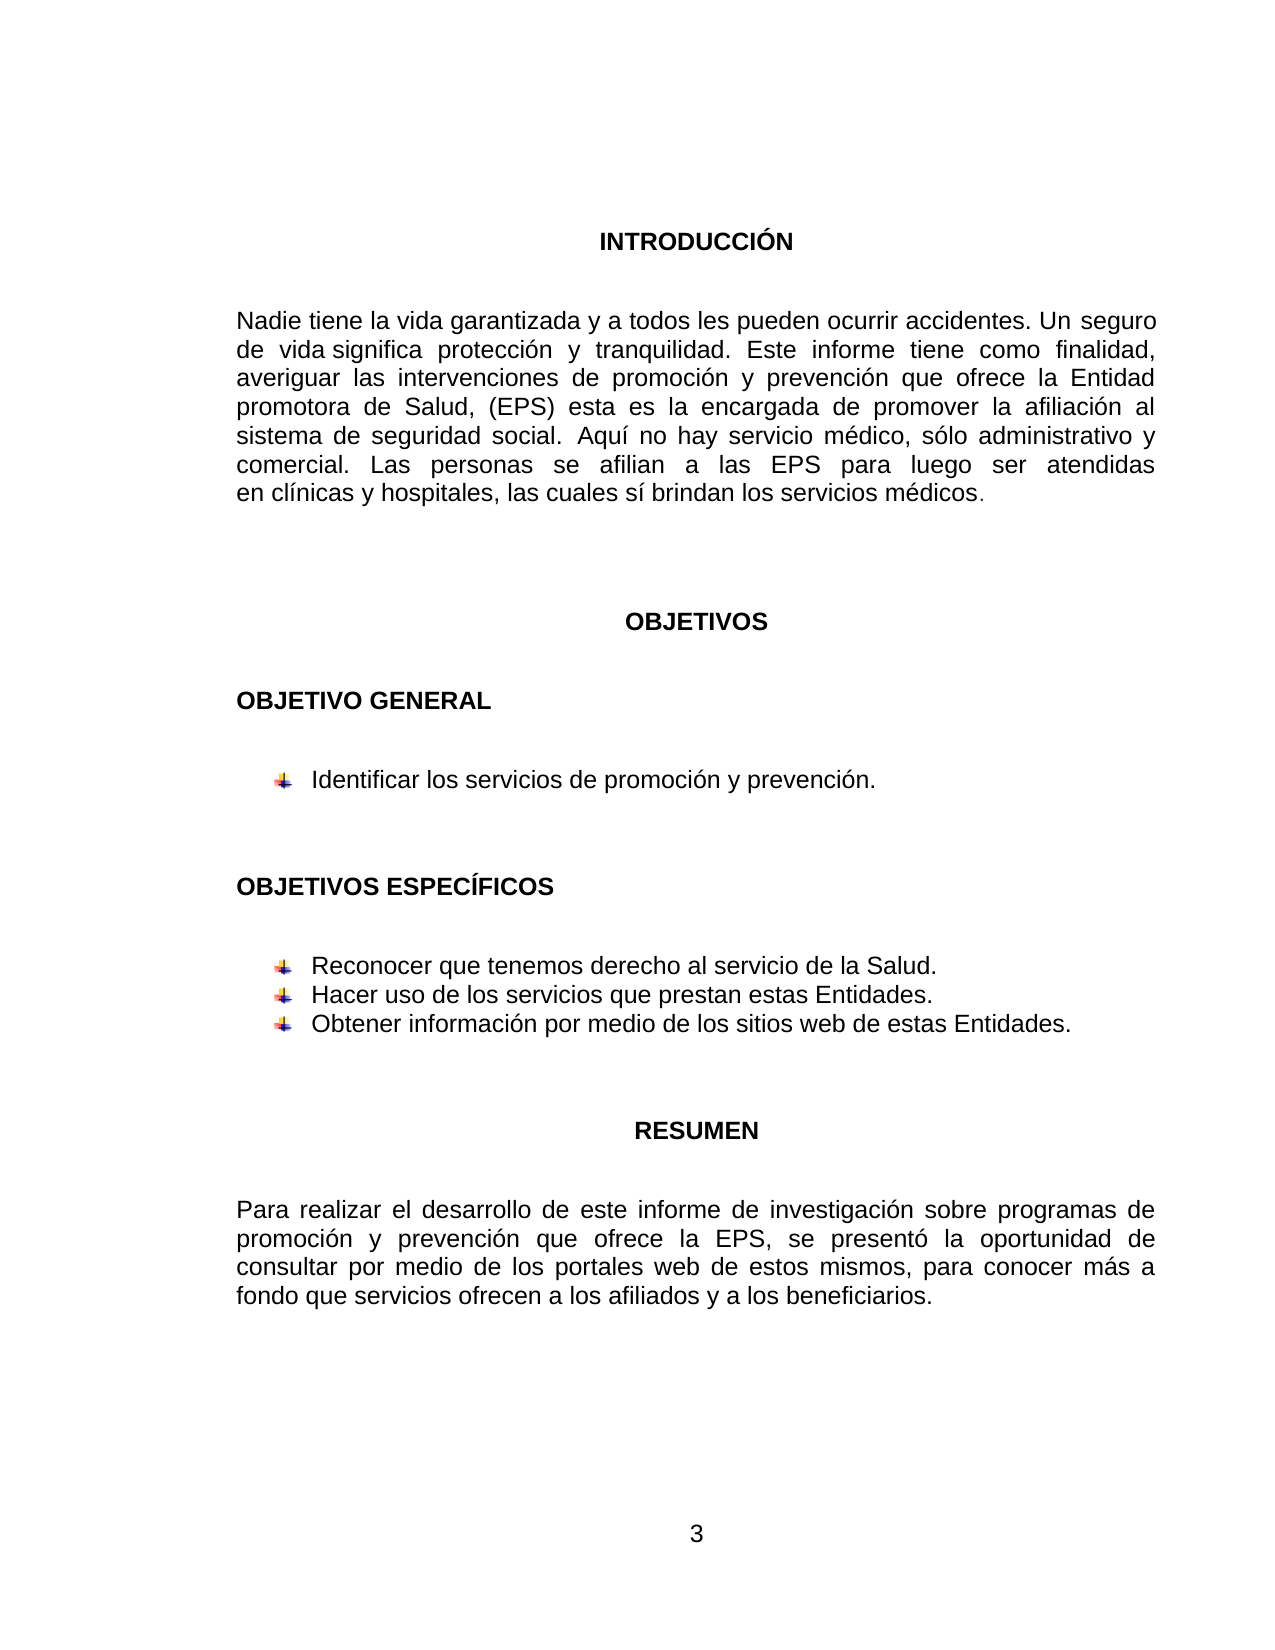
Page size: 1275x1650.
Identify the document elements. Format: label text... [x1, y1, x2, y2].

picture [274, 958, 292, 975]
list Reconocer que tenemos derecho al servicio de la Salud. [274, 951, 1157, 980]
subtitle INTRODUCCIÓN [236, 227, 1157, 256]
list Obtener información por medio de los sitios web de estas Entidades. [274, 1009, 1157, 1037]
picture [274, 986, 292, 1004]
list Identificar los servicios de promoción y prevención. [274, 765, 1157, 794]
list Hacer uso de los servicios que prestan estas Entidades. [274, 980, 1157, 1009]
picture [274, 1015, 292, 1032]
subtitle OBJETIVO GENERAL [236, 686, 1157, 715]
subtitle RESUMEN [236, 1116, 1157, 1145]
subtitle OBJETIVOS [236, 607, 1157, 636]
picture [274, 771, 292, 789]
text Nadie tiene la vida garantizada y a todos les pueden ocurrir accidentes. Un seguro de vida significa protección y tranquilidad. Este informe tiene como finalidad, averiguar las intervenciones de promoción y prevención que ofrece la Entidad promotora de Salud, (EPS) esta es la encargada de promover la afiliación al sistema de seguridad social. Aquí no hay servicio médico, sólo administrativo y comercial. Las personas se afilian a las EPS para luego ser atendidas en clínicas y hospitales, las cuales sí brindan los servicios médicos. [236, 306, 1157, 507]
text Para realizar el desarrollo de este informe de investigación sobre programas de promoción y prevención que ofrece la EPS, se presentó la oportunidad de consultar por medio de los portales web de estos mismos, para conocer más a fondo que servicios ofrecen a los afiliados y a los beneficiarios. [236, 1195, 1157, 1310]
subtitle OBJETIVOS ESPECÍFICOS [236, 872, 1157, 901]
